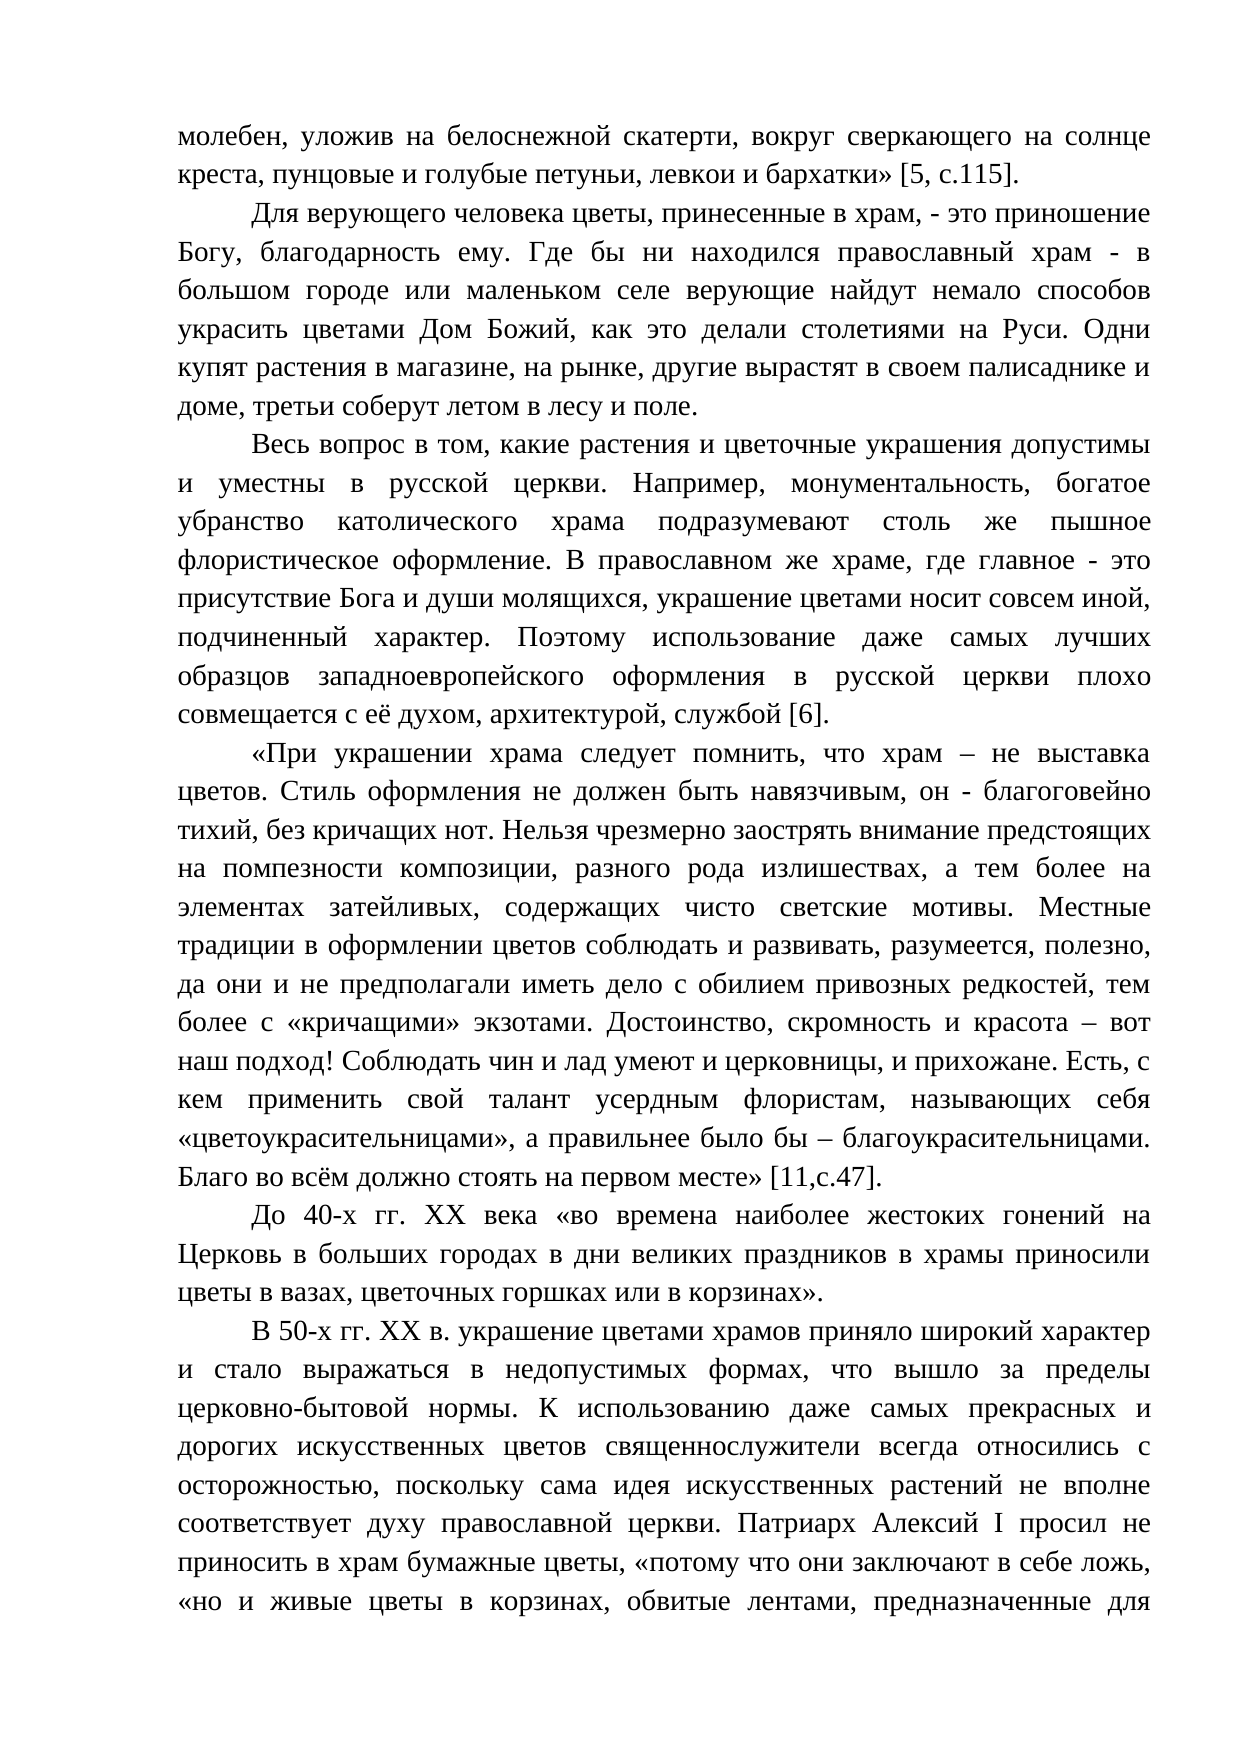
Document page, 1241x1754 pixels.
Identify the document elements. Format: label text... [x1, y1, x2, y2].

text Весь вопрос в том, какие растения и цветочные украшения допустимы и уместны в русской церкви. Например, монументальность, богатое убранство католического храма подразумевают столь же пышное флористическое оформление. В православном же храме, где главное - это присутствие Бога и души молящихся, украшение цветами носит совсем иной, подчиненный характер. Поэтому использование даже самых лучших образцов западноевропейского оформления в русской церкви плохо совмещается с её духом, архитектурой, службой [6]. [177, 426, 1152, 730]
text «При украшении храма следует помнить, что храм – не выставка цветов. Стиль оформления не должен быть навязчивым, он - благоговейно тихий, без кричащих нот. Нельзя чрезмерно заострять внимание предстоящих на помпезности композиции, разного рода излишествах, а тем более на элементах затейливых, содержащих чисто светские мотивы. Местные традиции в оформлении цветов соблюдать и развивать, разумеется, полезно, да они и не предполагали иметь дело с обилием привозных редкостей, тем более с «кричащими» экзотами. Достоинство, скромность и красота – вот наш подход! Соблюдать чин и лад умеют и церковницы, и прихожане. Есть, с кем применить свой талант усердным флористам, называющих себя «цветоукрасительницами», а правильнее было бы – благоукрасительницами. Благо во всём должно стоять на первом месте» [11,с.47]. [177, 735, 1152, 1192]
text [177, 1313, 1152, 1616]
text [177, 118, 1152, 190]
text До 40-х гг. XX века «во времена наиболее жестоких гонений на Церковь в больших городах в дни великих праздников в храмы приносили цветы в вазах, цветочных горшках или в корзинах». [177, 1197, 1152, 1308]
text Для верующего человека цветы, принесенные в храм, - это приношение Богу, благодарность ему. Где бы ни находился православный храм - в большом городе или маленьком селе верующие найдут немало способов украсить цветами Дом Божий, как это делали столетиями на Руси. Одни купят растения в магазине, на рынке, другие вырастят в своем палисаднике и доме, третьи соберут летом в лесу и поле. [177, 195, 1152, 421]
